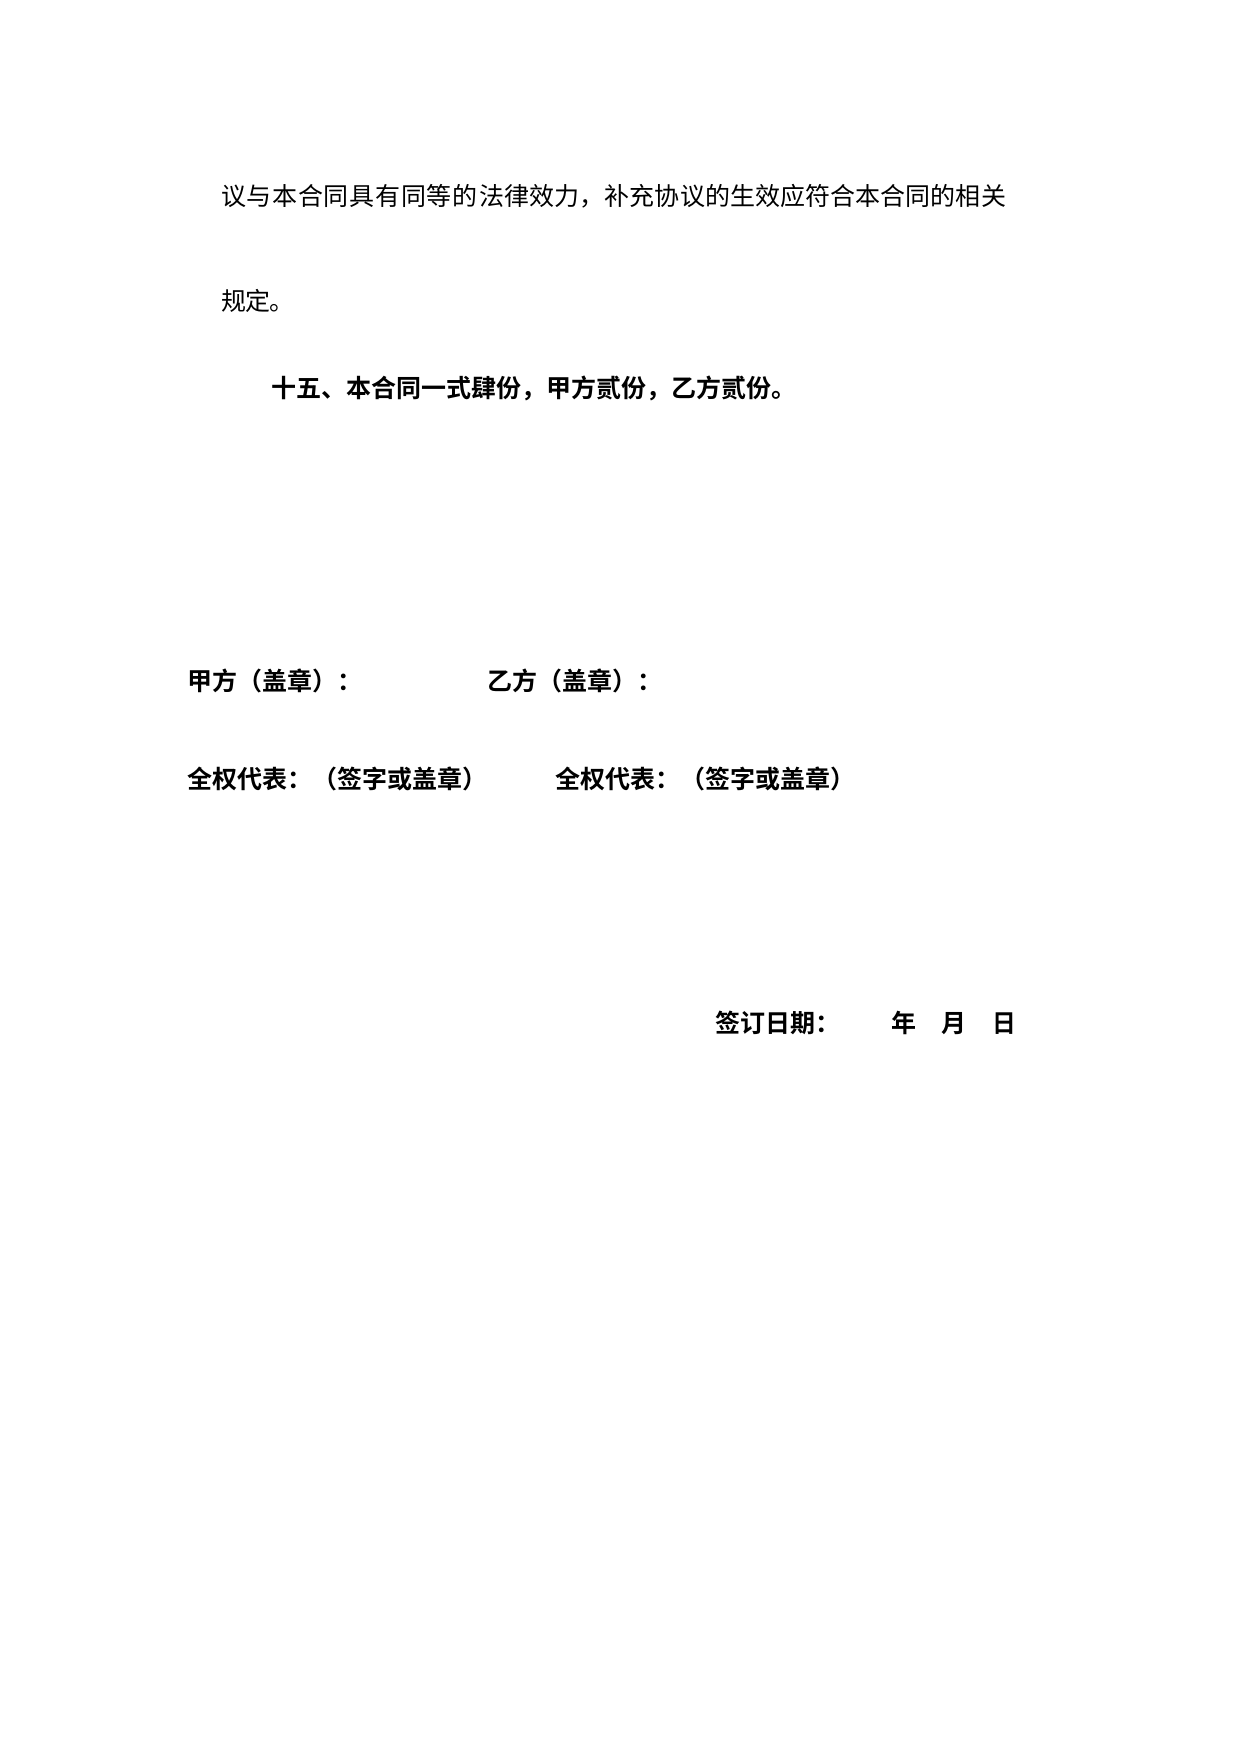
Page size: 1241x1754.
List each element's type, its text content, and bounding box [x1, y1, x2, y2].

subtitle 甲方（盖章）： 乙方（盖章）： [187, 647, 1053, 712]
text 签订日期： 年 月 日 [187, 989, 1016, 1054]
subtitle 十五、本合同一式肆份，甲方贰份，乙方贰份。 [271, 354, 1053, 419]
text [221, 162, 1008, 332]
text 全权代表：（签字或盖章） 全权代表：（签字或盖章） [187, 745, 882, 810]
